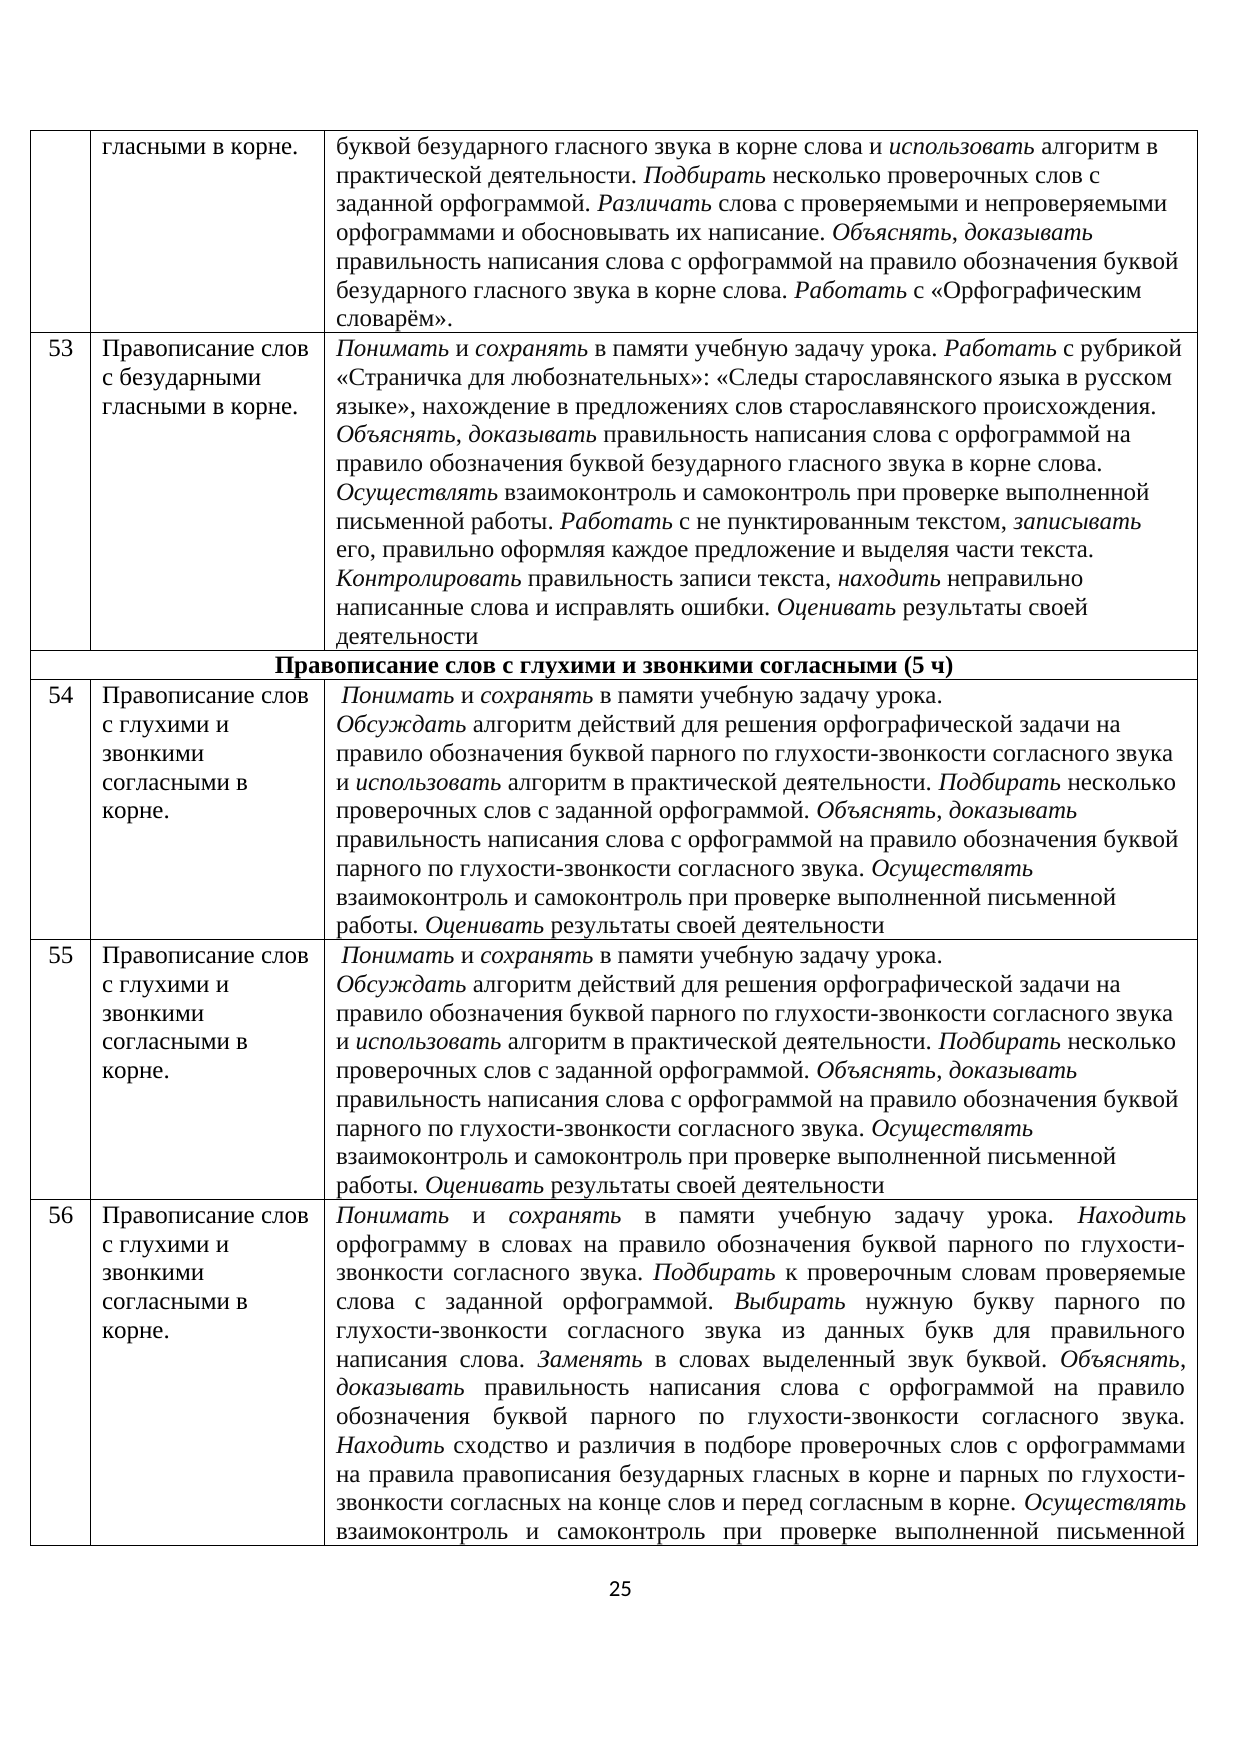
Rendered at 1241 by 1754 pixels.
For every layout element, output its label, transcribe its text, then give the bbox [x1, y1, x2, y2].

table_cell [325, 1200, 1197, 1545]
table_cell Правописание слов с глухими и звонкими согласными в корне. [91, 680, 324, 939]
table_cell 54 [31, 680, 90, 939]
table_cell Понимать и сохранять в памяти учебную задачу урока. Обсуждать алгоритм действий для решения орфографической задачи на правило обозначения буквой парного по глухости-звонкости согласного звука и использовать алгоритм в практической деятельности. Подбирать несколько проверочных слов с заданной орфограммой. Объяснять, доказывать правильность написания слова с орфограммой на правило обозначения буквой парного по глухости-звонкости согласного звука. Осуществлять взаимоконтроль и самоконтроль при проверке выполненной письменной работы. Оценивать результаты своей деятельности [325, 680, 1197, 939]
table_cell Правописание слов с глухими и звонкими согласными в корне. [91, 940, 324, 1199]
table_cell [91, 131, 324, 332]
table_cell Понимать и сохранять в памяти учебную задачу урока. Обсуждать алгоритм действий для решения орфографической задачи на правило обозначения буквой парного по глухости-звонкости согласного звука и использовать алгоритм в практической деятельности. Подбирать несколько проверочных слов с заданной орфограммой. Объяснять, доказывать правильность написания слова с орфограммой на правило обозначения буквой парного по глухости-звонкости согласного звука. Осуществлять взаимоконтроль и самоконтроль при проверке выполненной письменной работы. Оценивать результаты своей деятельности [325, 940, 1197, 1199]
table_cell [325, 131, 1197, 332]
table_cell Понимать и сохранять в памяти учебную задачу урока. Работать с рубрикой «Страничка для любознательных»: «Следы старославянского языка в русском языке», нахождение в предложениях слов старославянского происхождения. Объяснять, доказывать правильность написания слова с орфограммой на правило обозначения буквой безударного гласного звука в корне слова. Осуществлять взаимоконтроль и самоконтроль при проверке выполненной письменной работы. Работать с не пунктированным текстом, записывать его, правильно оформляя каждое предложение и выделяя части текста. Контролировать правильность записи текста, находить неправильно написанные слова и исправлять ошибки. Оценивать результаты своей деятельности [325, 333, 1197, 649]
table_cell 55 [31, 940, 90, 1199]
table_cell Правописание слов с безударными гласными в корне. [91, 333, 324, 649]
table_cell 53 [31, 333, 90, 649]
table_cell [91, 1200, 324, 1545]
table_cell 52 [31, 131, 90, 332]
table_cell 56 [31, 1200, 90, 1545]
table_cell Правописание слов с глухими и звонкими согласными (5 ч) [31, 651, 1197, 679]
